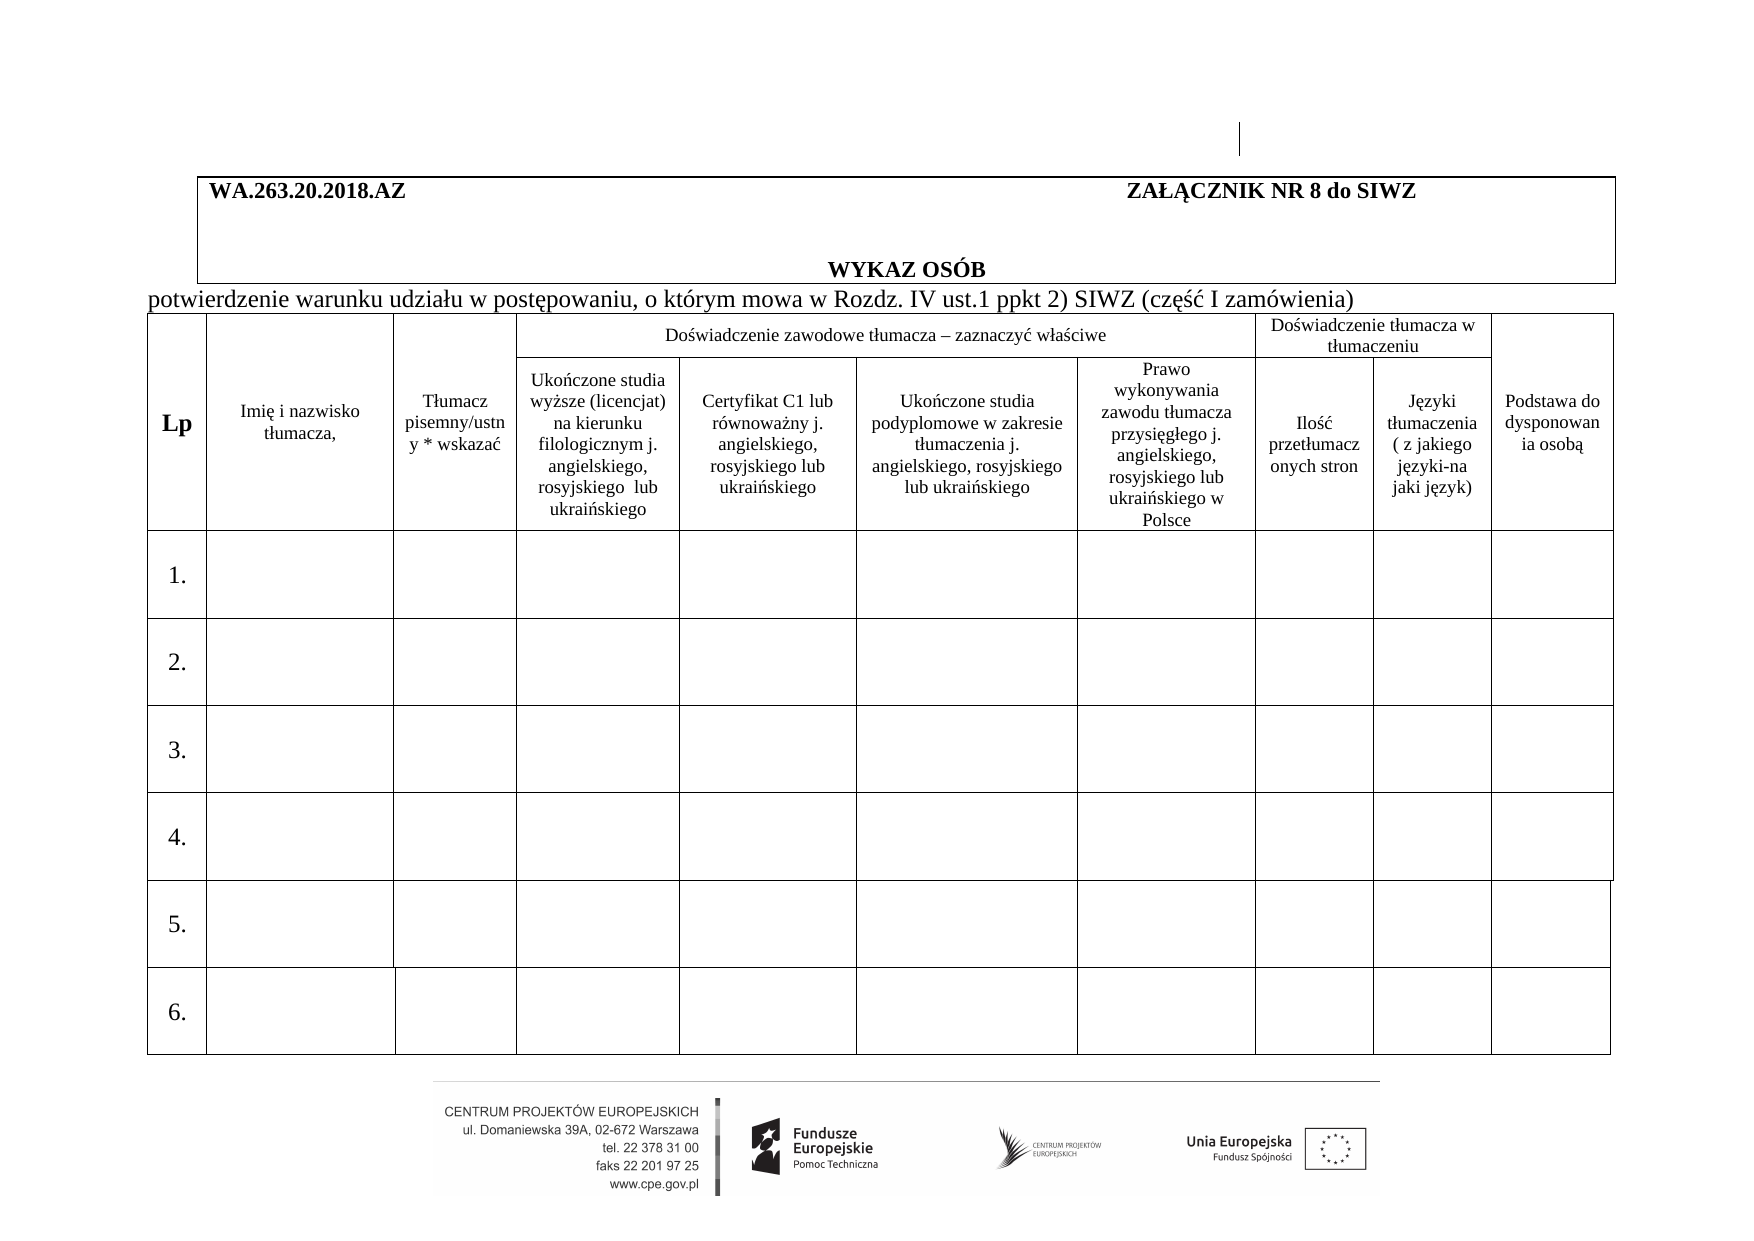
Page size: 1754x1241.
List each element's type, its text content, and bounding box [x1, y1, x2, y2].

table_cell [680, 531, 856, 618]
table_cell [1374, 793, 1491, 879]
table_cell [680, 968, 856, 1054]
table_cell 3. [148, 706, 206, 792]
table_cell [1492, 881, 1610, 967]
table_cell [394, 881, 516, 967]
table_cell [1492, 706, 1613, 792]
table_cell [394, 531, 516, 618]
table_cell [1078, 968, 1255, 1054]
table_header Imię i nazwisko tłumacza, [207, 314, 393, 530]
table_header WA.263.20.2018.AZ ZAŁĄCZNIK NR 8 do SIWZ [198, 178, 1615, 256]
table_header Tłumacz pisemny/ustny * wskazać [394, 314, 516, 530]
table_cell [1256, 881, 1373, 967]
table_cell Prawo wykonywania zawodu tłumacza przysięgłego j. angielskiego, rosyjskiego lub ukraińskiego w Polsce [1078, 358, 1255, 530]
table_cell [857, 968, 1077, 1054]
table_cell [1492, 619, 1613, 705]
table_cell [1078, 881, 1255, 967]
table_cell 2. [148, 619, 206, 705]
table_cell [1374, 619, 1491, 705]
table_cell [207, 531, 393, 618]
table_cell [517, 793, 679, 879]
table_cell [857, 793, 1077, 879]
table_cell [1078, 531, 1255, 618]
table_cell [857, 619, 1077, 705]
table_cell [517, 531, 679, 618]
table_cell [1492, 531, 1613, 618]
text potwierdzenie warunku udziału w postępowaniu, o którym mowa w Rozdz. IV ust.1 ppkt 2) SIWZ (część I zamówienia) [148, 284, 1665, 313]
table_cell Ukończone studia podyplomowe w zakresie tłumaczenia j. angielskiego, rosyjskiego lub ukraińskiego [857, 358, 1077, 530]
table_cell [1078, 793, 1255, 879]
table_cell [207, 881, 393, 967]
table_cell [396, 968, 516, 1054]
table_cell Ukończone studia wyższe (licencjat) na kierunku filologicznym j. angielskiego, rosyjskiego lub ukraińskiego [517, 358, 679, 530]
table_cell 6. [148, 968, 206, 1054]
table_cell [857, 706, 1077, 792]
table_cell [1374, 881, 1491, 967]
table_header Lp [148, 314, 206, 530]
table_cell [680, 706, 856, 792]
table_cell [1492, 793, 1613, 879]
table_cell [857, 531, 1077, 618]
table_cell [1374, 531, 1491, 618]
table_cell [1374, 968, 1491, 1054]
table_cell [680, 619, 856, 705]
table_cell 4. [148, 793, 206, 879]
table_cell [1256, 706, 1373, 792]
table_cell [680, 793, 856, 879]
table_cell [1492, 968, 1610, 1054]
table_cell [394, 619, 516, 705]
table_cell [1374, 706, 1491, 792]
picture [433, 1081, 1380, 1196]
table_cell [1256, 619, 1373, 705]
table_cell [517, 706, 679, 792]
table_cell [680, 881, 856, 967]
table_cell 5. [148, 881, 206, 967]
table_cell [1078, 706, 1255, 792]
table_cell [394, 706, 516, 792]
table_cell [207, 706, 393, 792]
table_cell [517, 619, 679, 705]
table_cell [1078, 619, 1255, 705]
table_cell [1256, 531, 1373, 618]
table_header Doświadczenie tłumacza w tłumaczeniu [1256, 314, 1491, 357]
table_cell 1. [148, 531, 206, 618]
table_cell [1256, 793, 1373, 879]
table_cell [517, 968, 679, 1054]
table_cell Ilość przetłumaczonych stron [1256, 358, 1373, 530]
table_cell [517, 881, 679, 967]
table_cell Wykaz OSÓB [198, 256, 1615, 283]
table_cell [207, 619, 393, 705]
table_cell Certyfikat C1 lub równoważny j. angielskiego, rosyjskiego lub ukraińskiego [680, 358, 856, 530]
table_header Doświadczenie zawodowe tłumacza – zaznaczyć właściwe [517, 314, 1255, 357]
table_cell Języki tłumaczenia ( z jakiego języki-na jaki język) [1374, 358, 1491, 530]
table_cell [207, 793, 393, 879]
table_cell [857, 881, 1077, 967]
table_cell [1256, 968, 1373, 1054]
table_cell [207, 968, 395, 1054]
table_header Podstawa do dysponowania osobą [1492, 314, 1613, 530]
table_cell [394, 793, 516, 879]
